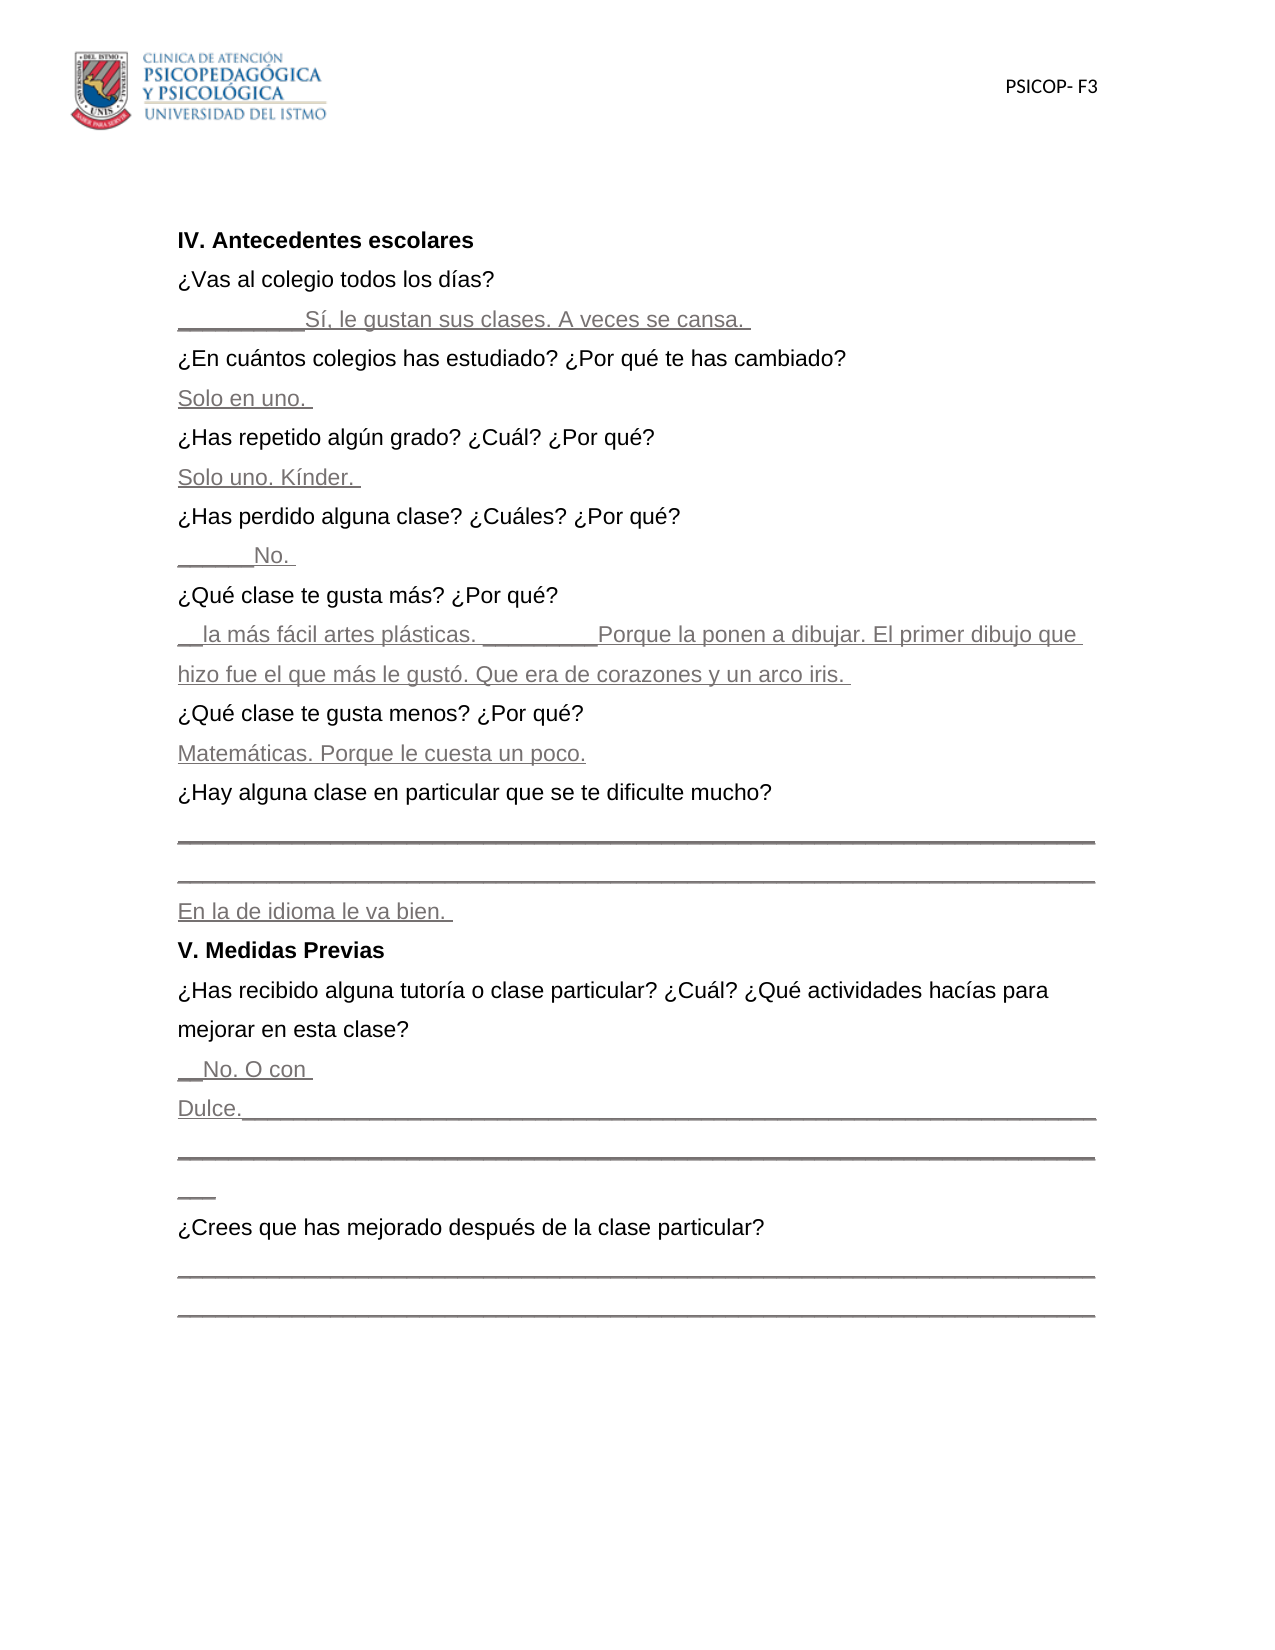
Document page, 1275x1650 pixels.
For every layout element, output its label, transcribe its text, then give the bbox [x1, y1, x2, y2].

text Matemáticas. Porque le cuesta un poco. [177, 740, 1098, 766]
text Solo uno. Kínder. [177, 463, 1098, 490]
text ¿Crees que has mejorado después de la clase particular? [177, 1213, 1098, 1240]
text ________________________________________________________________________________________________________________________________________________ [177, 1253, 1098, 1319]
text En la de idioma le va bien. [177, 898, 1098, 924]
text ¿Hay alguna clase en particular que se te dificulte mucho? [177, 779, 1098, 806]
text ¿Qué clase te gusta menos? ¿Por qué? [177, 700, 1098, 727]
text ______No. [177, 542, 1098, 569]
text V. Medidas Previas [177, 937, 1098, 963]
text ________________________________________________________________________________________________________________________________________________ [177, 819, 1098, 884]
text __________Sí, le gustan sus clases. A veces se cansa. [177, 306, 1098, 332]
text ¿En cuántos colegios has estudiado? ¿Por qué te has cambiado? [177, 345, 1098, 371]
text Solo en uno. [177, 384, 1098, 411]
text ¿Qué clase te gusta más? ¿Por qué? [177, 582, 1098, 608]
text IV. Antecedentes escolares [177, 227, 1098, 253]
picture [22, 23, 386, 165]
text ¿Vas al colegio todos los días? [177, 266, 1098, 292]
text ¿Has repetido algún grado? ¿Cuál? ¿Por qué? [177, 424, 1098, 450]
text ¿Has recibido alguna tutoría o clase particular? ¿Cuál? ¿Qué actividades hacías para mejorar en esta clase? [177, 977, 1098, 1042]
text __la más fácil artes plásticas. _________Porque la ponen a dibujar. El primer dibujo que hizo fue el que más le gustó. Que era de corazones y un arco iris. [177, 621, 1098, 687]
text __No. O con Dulce.______________________________________________________________________________________________________________________________________________ [177, 1056, 1098, 1200]
text ¿Has perdido alguna clase? ¿Cuáles? ¿Por qué? [177, 503, 1098, 529]
